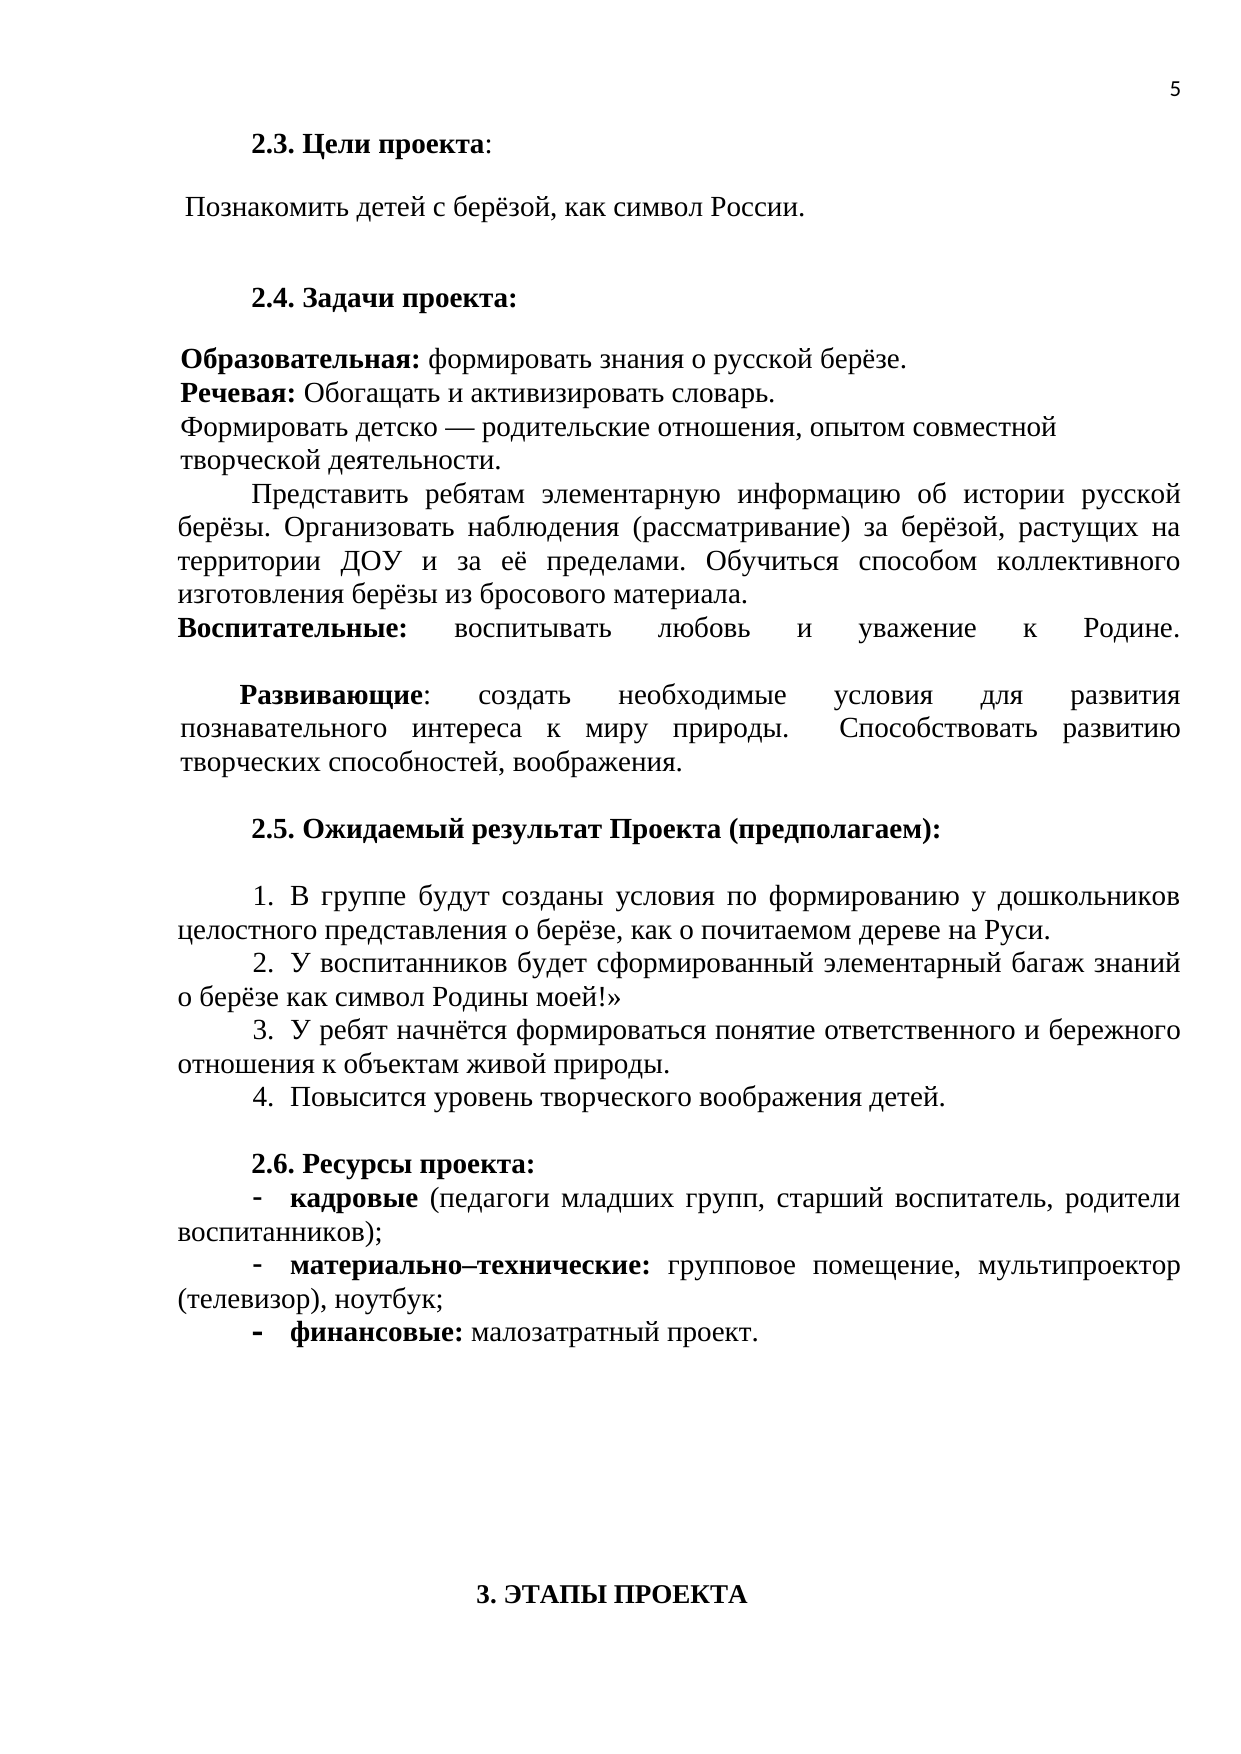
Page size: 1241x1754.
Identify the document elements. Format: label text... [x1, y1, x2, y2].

text Развивающие: создать необходимые условия для развития познавательного интереса к миру природы. Способствовать развитию творческих способностей, воображения. [180, 677, 1181, 778]
text Познакомить детей с берёзой, как символ России. [177, 189, 1181, 223]
list У ребят начнётся формироваться понятие ответственного и бережного отношения к объектам живой природы. [177, 1012, 1181, 1079]
list В группе будут созданы условия по формированию у дошкольников целостного представления о берёзе, как о почитаемом дереве на Руси. [177, 878, 1181, 945]
text Представить ребятам элементарную информацию об истории русской берёзы. Организовать наблюдения (рассматривание) за берёзой, растущих на территории ДОУ и за её пределами. Обучиться способом коллективного изготовления берёзы из бросового материала. [177, 476, 1181, 610]
list кадровые (педагоги младших групп, старший воспитатель, родители воспитанников); [177, 1180, 1181, 1247]
list финансовые: малозатратный проект. [177, 1314, 1181, 1348]
text 2.3. Цели проекта: [177, 127, 1181, 160]
list материально–технические: групповое помещение, мультипроектор (телевизор), ноутбук; [177, 1247, 1181, 1314]
text Воспитательные: воспитывать любовь и уважение к Родине. [177, 610, 1181, 677]
list Повысится уровень творческого воображения детей. [177, 1079, 1181, 1113]
list У воспитанников будет сформированный элементарный багаж знаний о берёзе как символ Родины моей!» [177, 945, 1181, 1012]
text 2.4. Задачи проекта: [177, 252, 1181, 313]
text 2.5. Ожидаемый результат Проекта (предполагаем): [180, 811, 1181, 845]
text 3. ЭТАПЫ ПРОЕКТА [177, 1578, 1175, 1609]
text 2.6. Ресурсы проекта: [180, 1147, 1181, 1180]
text Образовательная: формировать знания о русской берёзе. Речевая: Обогащать и активизировать словарь. Формировать детско — родительские отношения, опытом совместной творческой деятельности. [180, 313, 1181, 476]
